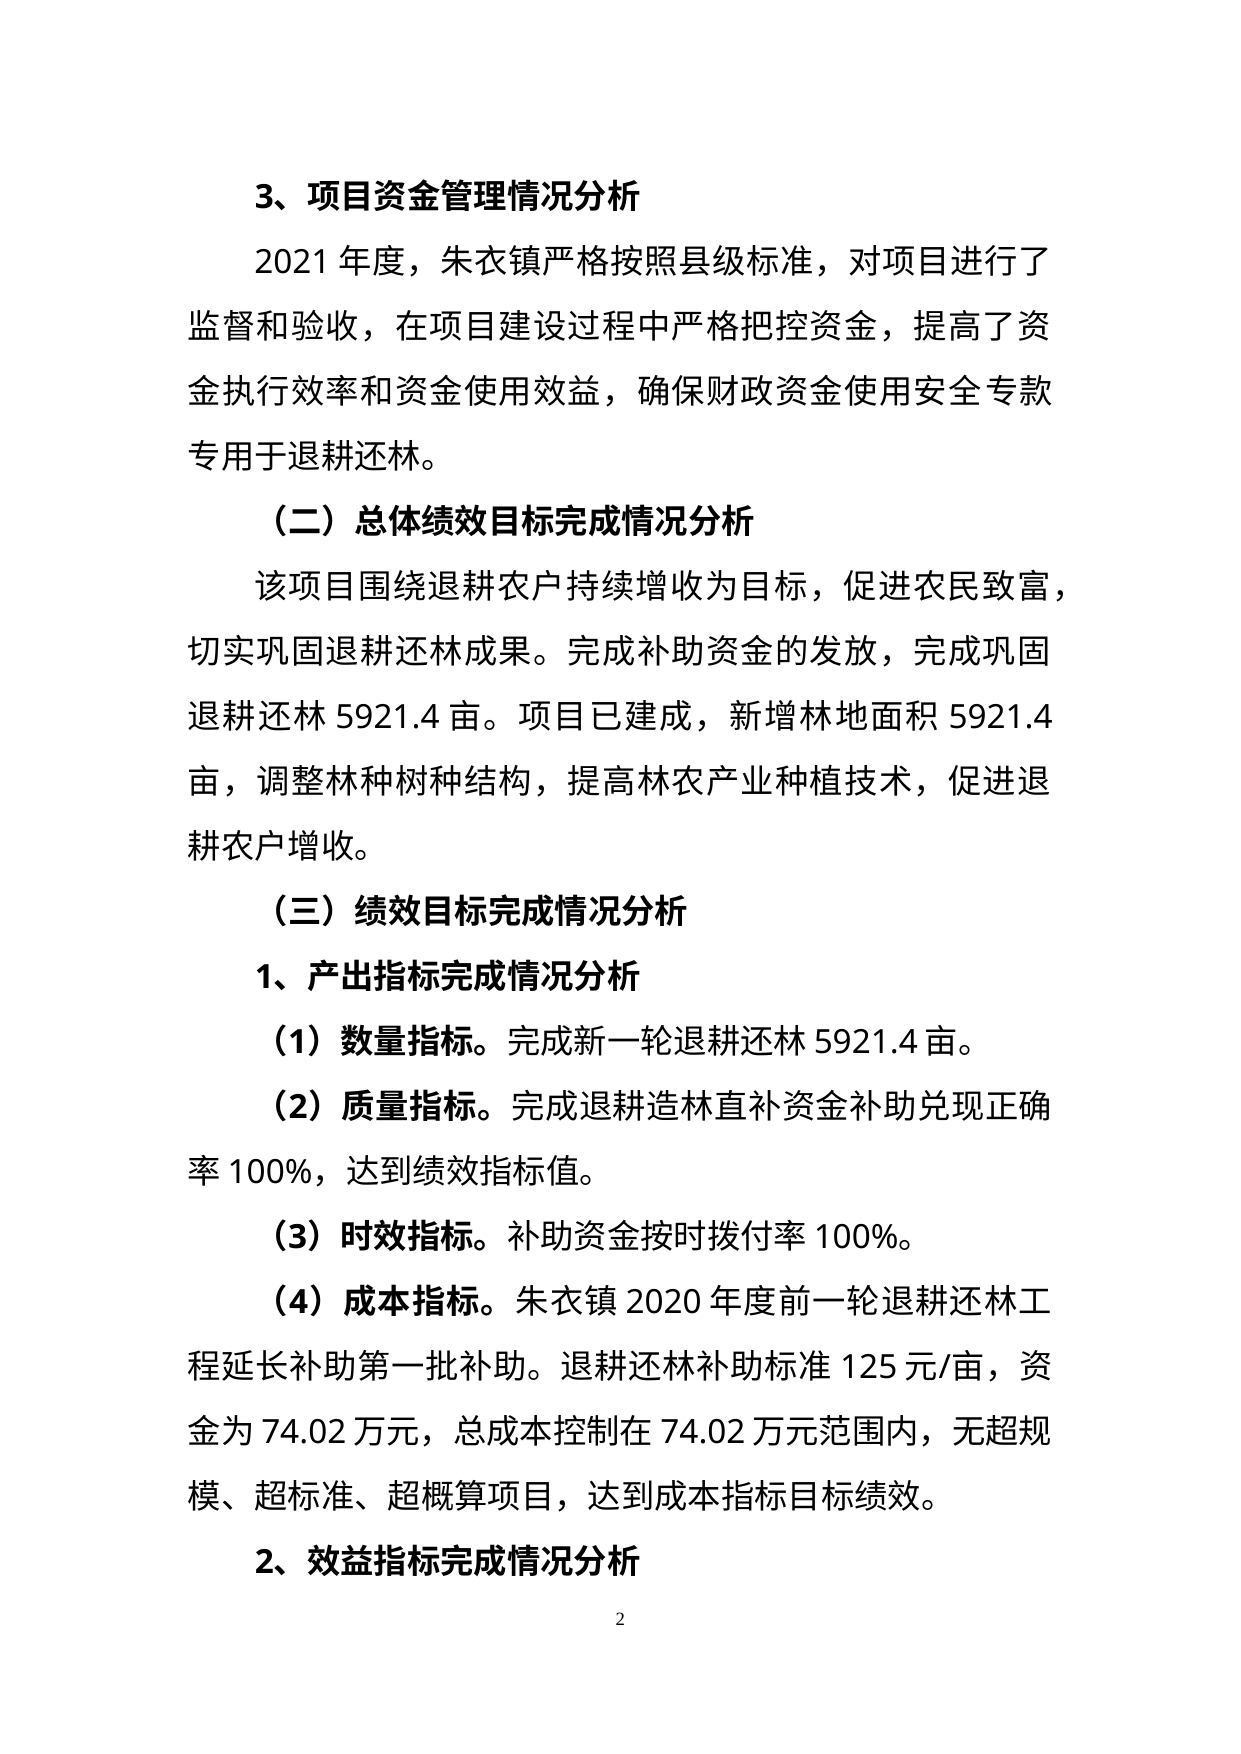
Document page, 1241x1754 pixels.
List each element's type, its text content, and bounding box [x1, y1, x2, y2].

text 该项目围绕退耕农户持续增收为目标，促进农民致富，切实巩固退耕还林成果。完成补助资金的发放，完成巩固退耕还林5921.4亩。项目已建成，新增林地面积5921.4亩，调整林种树种结构，提高林农产业种植技术，促进退耕农户增收。 [187, 552, 1053, 877]
text 1、产出指标完成情况分析 [187, 942, 1053, 1007]
text （4）成本指标。朱衣镇2020年度前一轮退耕还林工程延长补助第一批补助。退耕还林补助标准125元/亩，资金为74.02万元，总成本控制在74.02万元范围内，无超规模、超标准、超概算项目，达到成本指标目标绩效。 [187, 1267, 1053, 1527]
text （三）绩效目标完成情况分析 [187, 877, 1053, 942]
text （3）时效指标。补助资金按时拨付率100%。 [187, 1202, 1053, 1267]
list 总体绩效目标完成情况分析 [187, 487, 1053, 552]
text （1）数量指标。完成新一轮退耕还林5921.4亩。 [187, 1007, 1053, 1072]
text 2、效益指标完成情况分析 [187, 1527, 1053, 1592]
text 3、项目资金管理情况分析 [187, 162, 1053, 227]
text （2）质量指标。完成退耕造林直补资金补助兑现正确率100%，达到绩效指标值。 [187, 1072, 1053, 1202]
text 2021年度，朱衣镇严格按照县级标准，对项目进行了监督和验收，在项目建设过程中严格把控资金，提高了资金执行效率和资金使用效益，确保财政资金使用安全专款专用于退耕还林。 [187, 227, 1053, 487]
